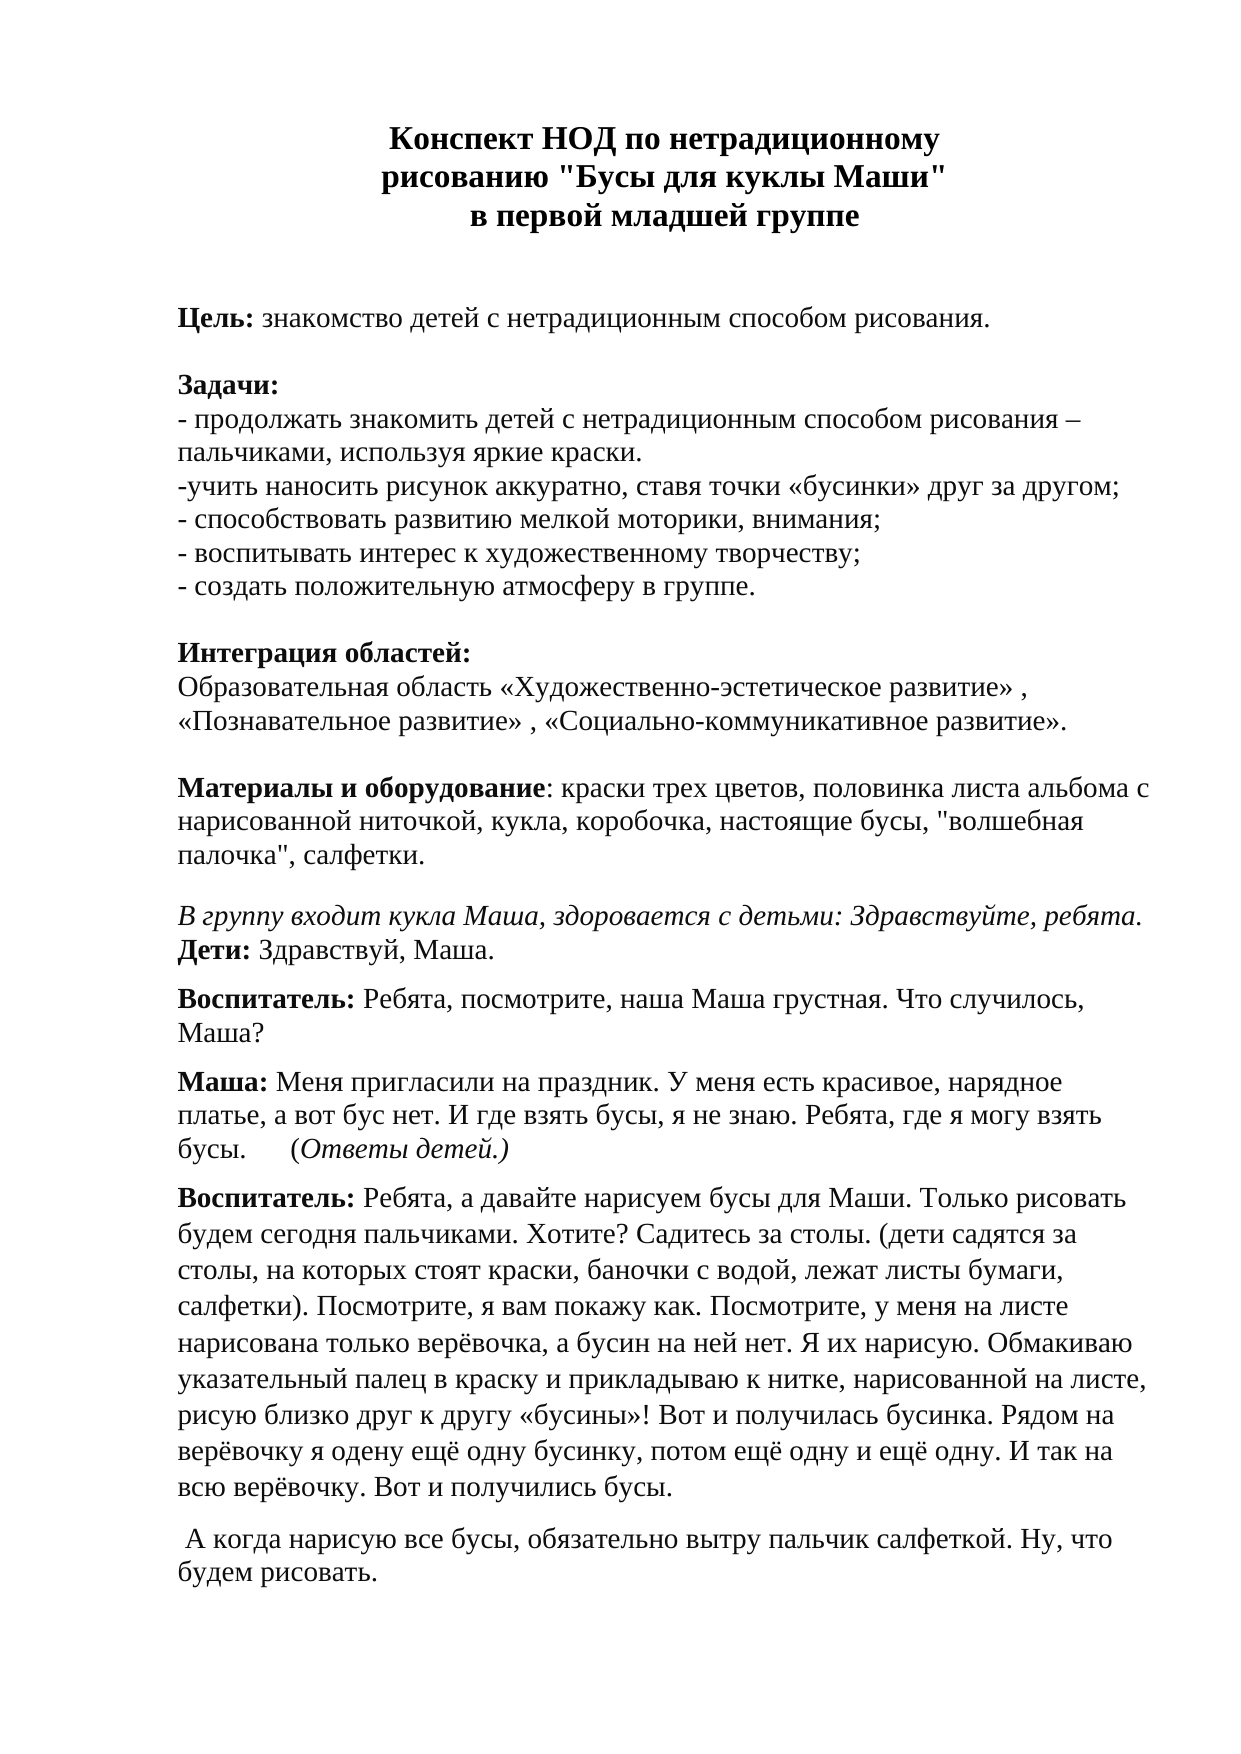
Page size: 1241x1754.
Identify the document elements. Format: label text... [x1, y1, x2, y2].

text рисованию "Бусы для куклы Маши" [177, 156, 1152, 195]
text В группу входит кукла Маша, здоровается с детьми: Здравствуйте, ребята. [177, 898, 1152, 932]
text - продолжать знакомить детей с нетрадиционным способом рисования – пальчиками, используя яркие краски. [177, 401, 1152, 468]
text Материалы и оборудование: краски трех цветов, половинка листа альбома с нарисованной ниточкой, кукла, коробочка, настоящие бусы, "волшебная палочка", салфетки. [177, 770, 1152, 870]
text Конспект НОД по нетрадиционному [177, 118, 1152, 156]
text Образовательная область «Художественно-эстетическое развитие» , «Познавательное развитие» , «Социально-коммуникативное развитие». [177, 669, 1152, 736]
text Воспитатель: Ребята, а давайте нарисуем бусы для Маши. Только рисовать будем сегодня пальчиками. Хотите? Садитесь за столы. (дети садятся за столы, на которых стоят краски, баночки с водой, лежат листы бумаги, салфетки). Посмотрите, я вам покажу как. Посмотрите, у меня на листе нарисована только верёвочка, а бусин на ней нет. Я их нарисую. Обмакиваю указательный палец в краску и прикладываю к нитке, нарисованной на листе, рисую близко друг к другу «бусины»! Вот и получилась бусинка. Рядом на верёвочку я одену ещё одну бусинку, потом ещё одну и ещё одну. И так на всю верёвочку. Вот и получились бусы. [177, 1180, 1152, 1503]
text - воспитывать интерес к художественному творчеству; [177, 535, 1152, 568]
text Цель: знакомство детей с нетрадиционным способом рисования. [177, 300, 1152, 334]
text в первой младшей группе [177, 195, 1152, 233]
text Задачи: [177, 367, 1152, 401]
text Интеграция областей: [177, 636, 1152, 669]
text -учить наносить рисунок аккуратно, ставя точки «бусинки» друг за другом; [177, 468, 1152, 501]
text - создать положительную атмосферу в группе. [177, 568, 1152, 602]
text Маша: Меня пригласили на праздник. У меня есть красивое, нарядное платье, а вот бус нет. И где взять бусы, я не знаю. Ребята, где я могу взять бусы. (Ответы детей.) [177, 1064, 1152, 1164]
text А когда нарисую все бусы, обязательно вытру пальчик салфеткой. Ну, что будем рисовать. [177, 1521, 1152, 1588]
text - способствовать развитию мелкой моторики, внимания; [177, 501, 1152, 535]
text Воспитатель: Ребята, посмотрите, наша Маша грустная. Что случилось, Маша? [177, 981, 1152, 1048]
text Дети: Здравствуй, Маша. [177, 932, 1152, 966]
